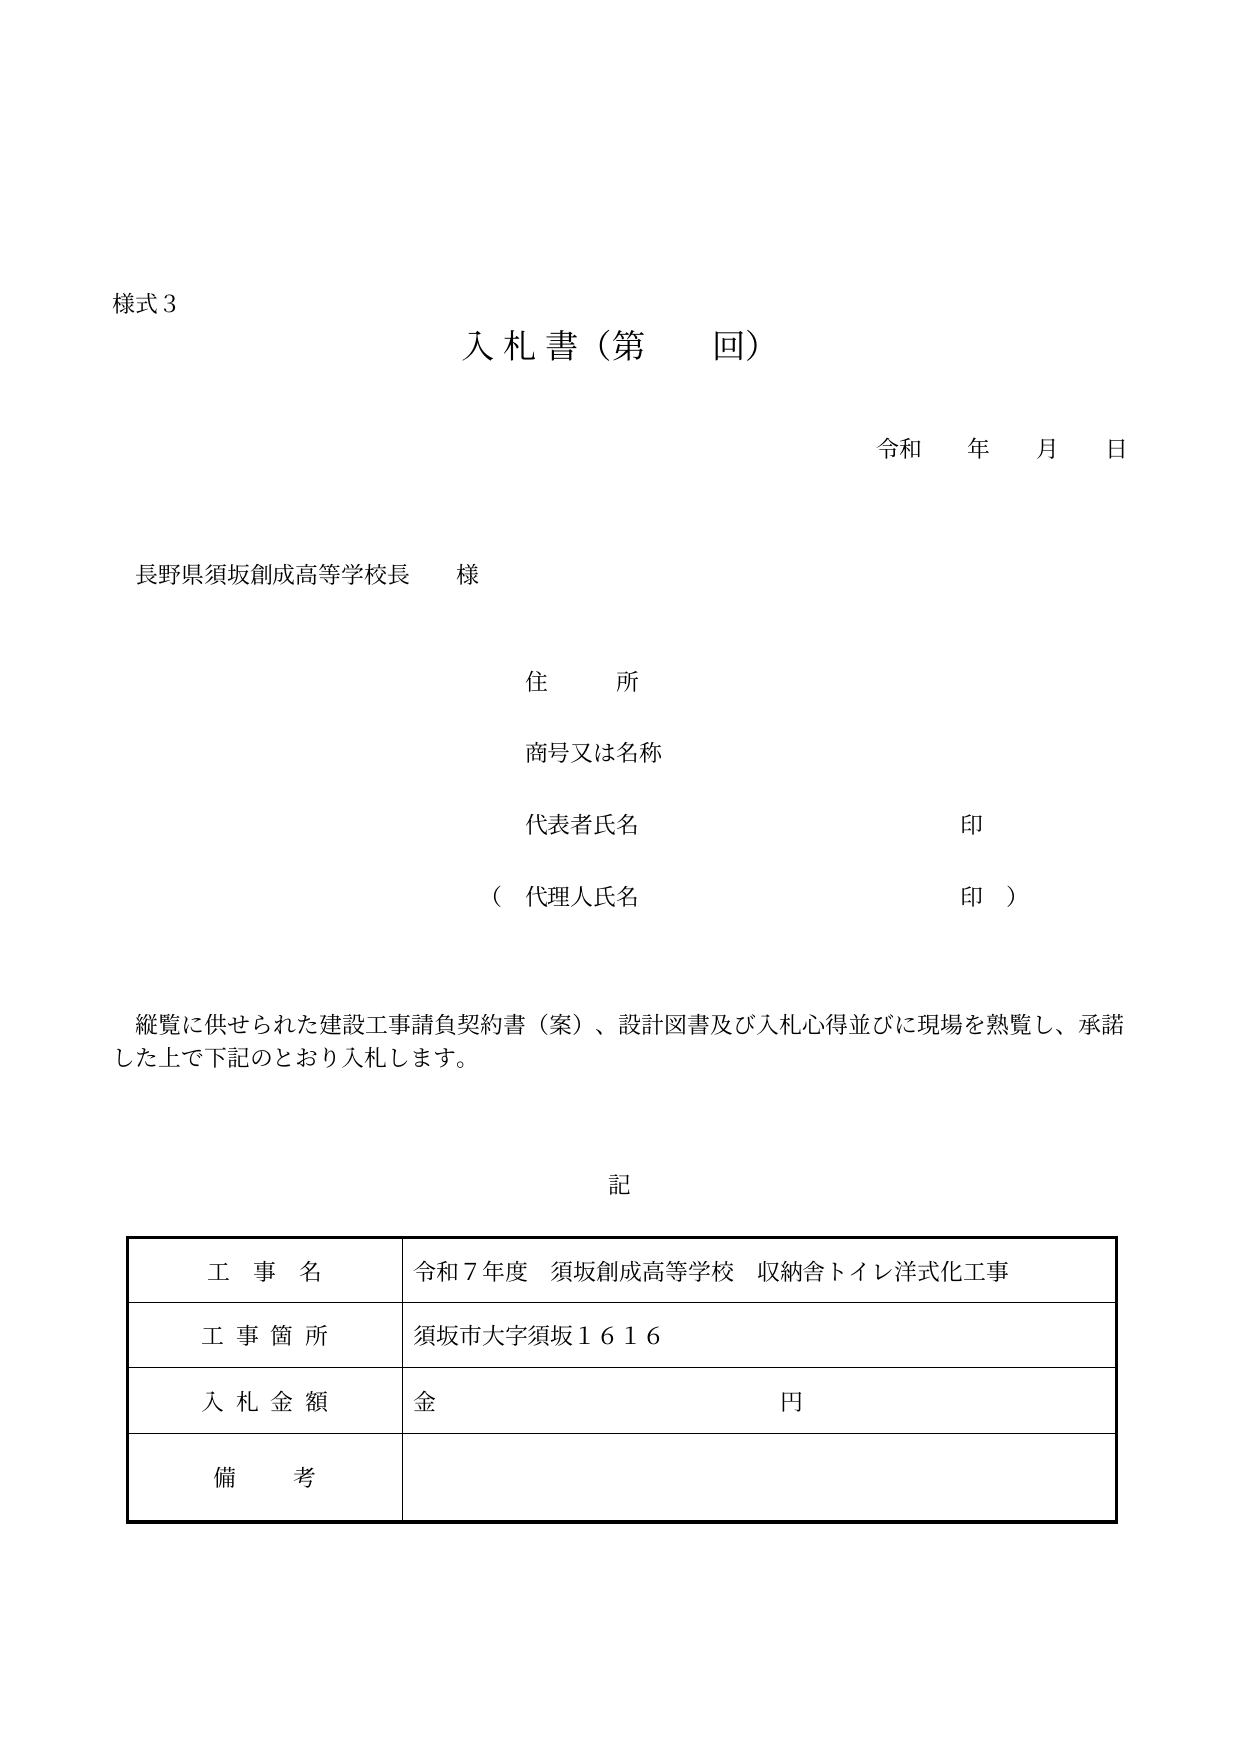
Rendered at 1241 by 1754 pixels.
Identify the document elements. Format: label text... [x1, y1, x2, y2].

text 代表者氏名 印 [112, 806, 1128, 842]
text 縦覧に供せられた建設工事請負契約書（案）、設計図書及び入札心得並びに現場を熟覧し、承諾した上で下記のとおり入札します。 [112, 1007, 1128, 1073]
table_cell 工事箇所 [129, 1303, 402, 1367]
text 様式３ [112, 284, 1128, 320]
text （ 代理人氏名 印 ） [112, 878, 1128, 914]
table_cell 備考 [129, 1434, 402, 1520]
table_header 令和７年度 須坂創成高等学校 収納舎トイレ洋式化工事 [403, 1239, 1115, 1302]
text 入 札 書（第 回） [112, 320, 1128, 368]
table_header 工事名 [129, 1239, 402, 1302]
text 令和 年 月 日 [112, 431, 1128, 464]
table_cell 金 円 [403, 1368, 1115, 1433]
text 商号又は名称 [112, 734, 1128, 770]
table_cell 入札金額 [129, 1368, 402, 1433]
text 長野県須坂創成高等学校長 様 [112, 557, 1128, 590]
table_cell 須坂市大字須坂１６１６ [403, 1303, 1115, 1367]
table_cell [403, 1434, 1115, 1520]
text 記 [112, 1167, 1128, 1200]
text 住 所 [112, 662, 1128, 698]
